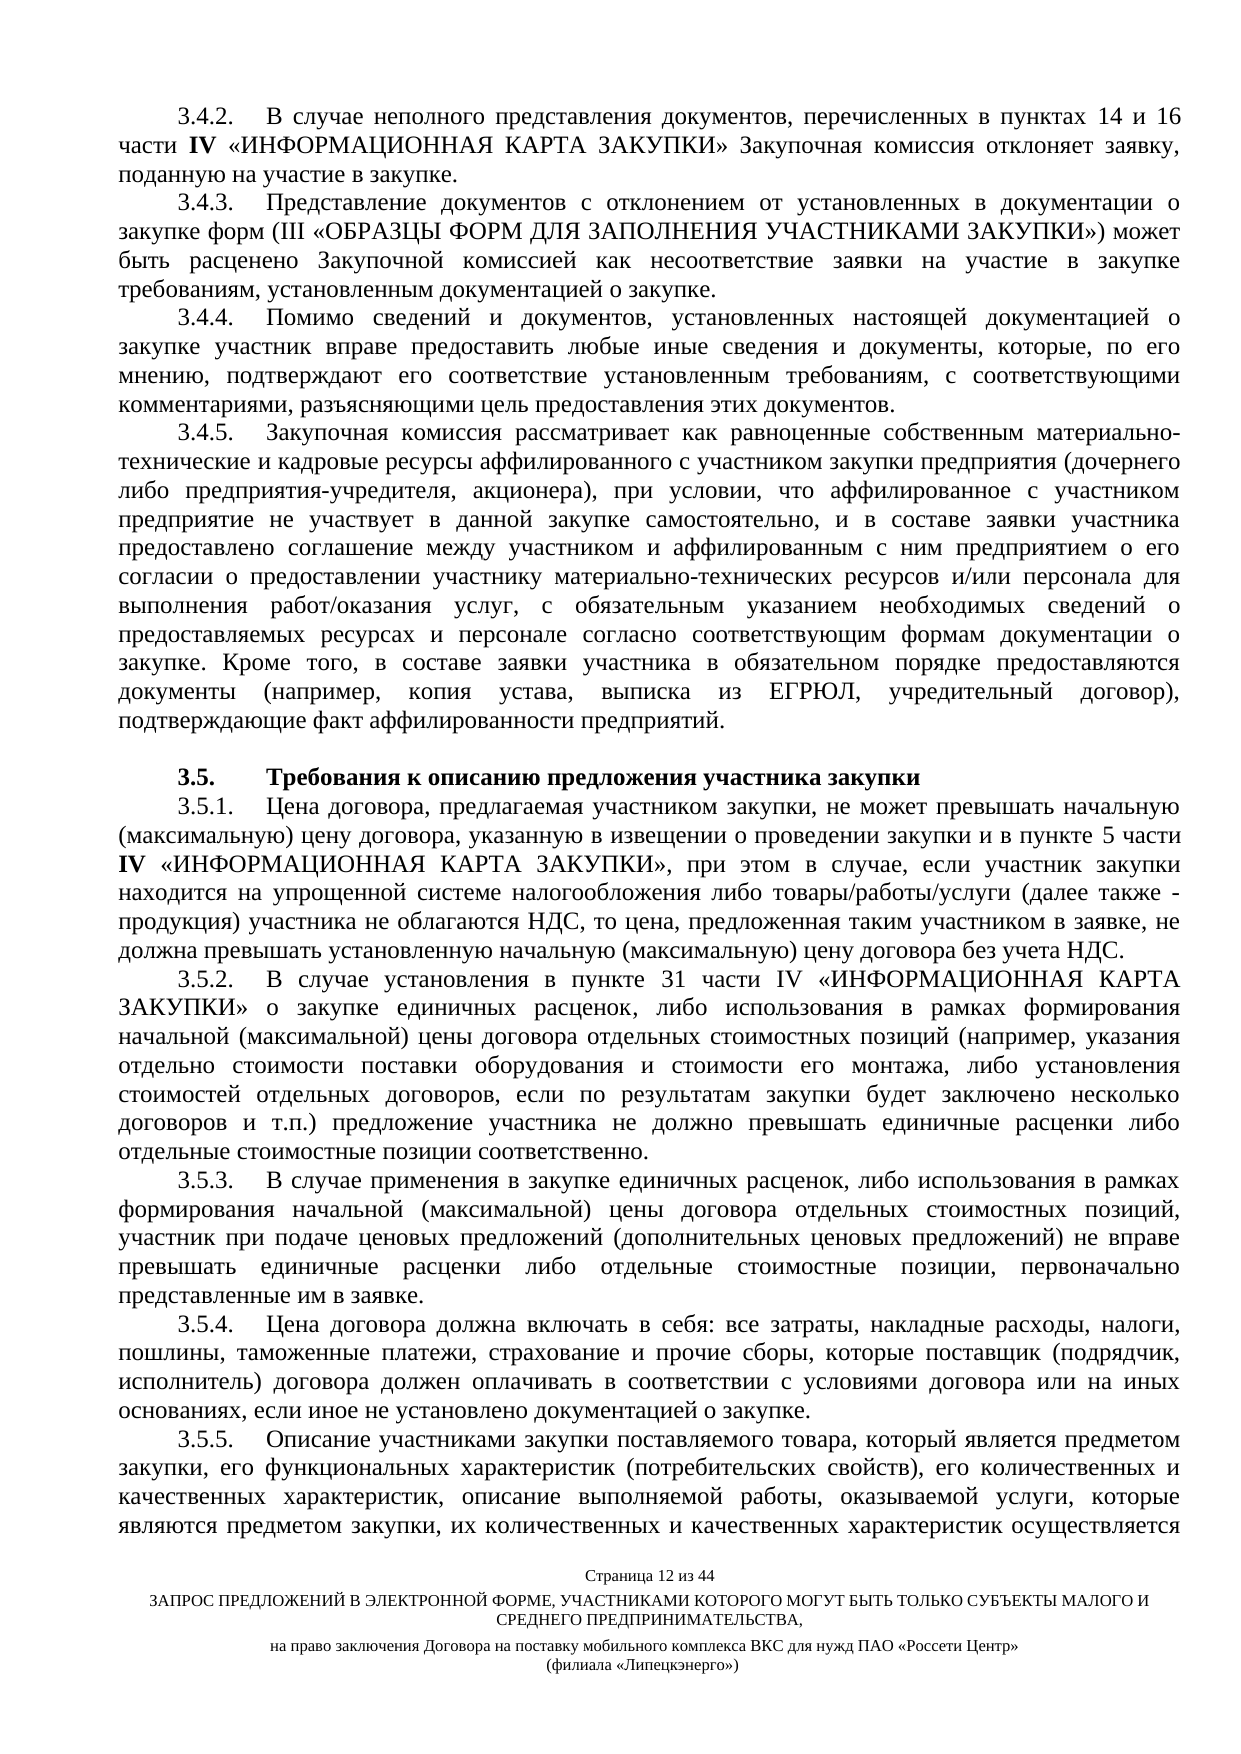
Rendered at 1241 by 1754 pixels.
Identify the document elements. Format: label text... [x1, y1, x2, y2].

subtitle Закупочная комиссия рассматривает как равноценные собственным материально-технические и кадровые ресурсы аффилированного с участником закупки предприятия (дочернего либо предприятия-учредителя, акционера), при условии, что аффилированное с участником предприятие не участвует в данной закупке самостоятельно, и в составе заявки участника предоставлено соглашение между участником и аффилированным с ним предприятием о его согласии о предоставлении участнику материально-технических ресурсов и/или персонала для выполнения работ/оказания услуг, с обязательным указанием необходимых сведений о предоставляемых ресурсах и персонале согласно соответствующим формам документации о закупке. Кроме того, в составе заявки участника в обязательном порядке предоставляются документы (например, копия устава, выписка из ЕГРЮЛ, учредительный договор), подтверждающие факт аффилированности предприятий. [118, 417, 1181, 734]
subtitle Помимо сведений и документов, установленных настоящей документацией о закупке участник вправе предоставить любые иные сведения и документы, которые, по его мнению, подтверждают его соответствие установленным требованиям, с соответствующими комментариями, разъясняющими цель предоставления этих документов. [118, 302, 1181, 417]
subtitle В случае неполного представления документов, перечисленных в пунктах 14 и 16 части IV «ИНФОРМАЦИОННАЯ КАРТА ЗАКУПКИ» Закупочная комиссия отклоняет заявку, поданную на участие в закупке. [118, 101, 1181, 187]
subtitle Цена договора, предлагаемая участником закупки, не может превышать начальную (максимальную) цену договора, указанную в извещении о проведении закупки и в пункте 5 части IV «ИНФОРМАЦИОННАЯ КАРТА ЗАКУПКИ», при этом в случае, если участник закупки находится на упрощенной системе налогообложения либо товары/работы/услуги (далее также - продукция) участника не облагаются НДС, то цена, предложенная таким участником в заявке, не должна превышать установленную начальную (максимальную) цену договора без учета НДС. [118, 791, 1181, 964]
subtitle Представление документов с отклонением от установленных в документации о закупке форм (III «ОБРАЗЦЫ ФОРМ ДЛЯ ЗАПОЛНЕНИЯ УЧАСТНИКАМИ ЗАКУПКИ») может быть расценено Закупочной комиссией как несоответствие заявки на участие в закупке требованиям, установленным документацией о закупке. [118, 187, 1181, 302]
subtitle В случае установления в пункте 31 части IV «ИНФОРМАЦИОННАЯ КАРТА ЗАКУПКИ» о закупке единичных расценок, либо использования в рамках формирования начальной (максимальной) цены договора отдельных стоимостных позиций (например, указания отдельно стоимости поставки оборудования и стоимости его монтажа, либо установления стоимостей отдельных договоров, если по результатам закупки будет заключено несколько договоров и т.п.) предложение участника не должно превышать единичные расценки либо отдельные стоимостные позиции соответственно. [118, 964, 1181, 1165]
subtitle Требования к описанию предложения участника закупки [118, 762, 1181, 791]
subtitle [118, 1424, 1181, 1539]
subtitle Цена договора должна включать в себя: все затраты, накладные расходы, налоги, пошлины, таможенные платежи, страхование и прочие сборы, которые поставщик (подрядчик, исполнитель) договора должен оплачивать в соответствии с условиями договора или на иных основаниях, если иное не установлено документацией о закупке. [118, 1309, 1181, 1424]
subtitle В случае применения в закупке единичных расценок, либо использования в рамках формирования начальной (максимальной) цены договора отдельных стоимостных позиций, участник при подаче ценовых предложений (дополнительных ценовых предложений) не вправе превышать единичные расценки либо отдельные стоимостные позиции, первоначально представленные им в заявке. [118, 1165, 1181, 1309]
